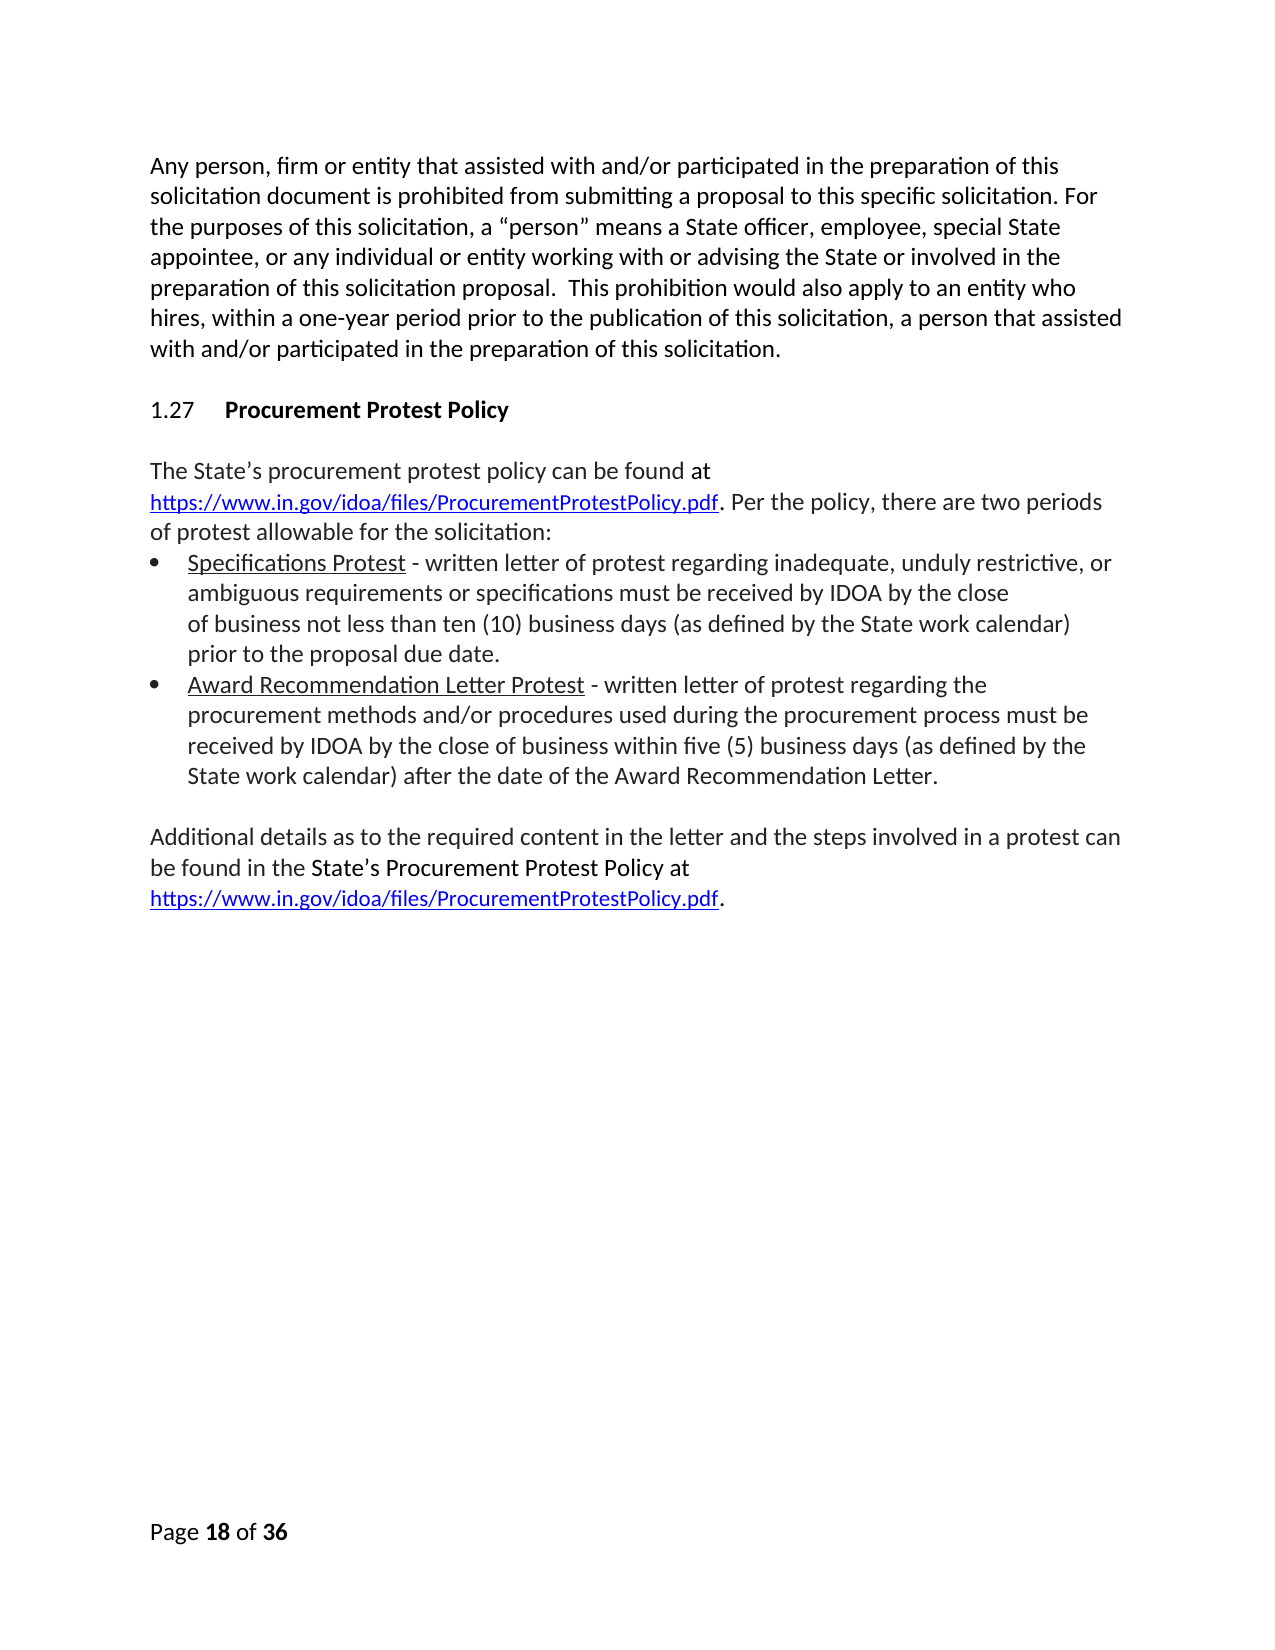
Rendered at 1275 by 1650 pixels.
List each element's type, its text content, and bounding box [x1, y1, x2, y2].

list Award Recommendation Letter Protest - written letter of protest regarding the procurement methods and/or procedures used during the procurement process must be received by IDOA by the close of business within five (5) business days (as defined by the State work calendar) after the date of the Award Recommendation Letter. [150, 669, 1125, 791]
subtitle 1.27 Procurement Protest Policy [150, 394, 1125, 425]
text The State’s procurement protest policy can be found at https://www.in.gov/idoa/files/ProcurementProtestPolicy.pdf. Per the policy, there are two periods of protest allowable for the solicitation: [150, 455, 1125, 547]
list Specifications Protest - written letter of protest regarding inadequate, unduly restrictive, or ambiguous requirements or specifications must be received by IDOA by the close of business not less than ten (10) business days (as defined by the State work calendar) prior to the proposal due date. [150, 547, 1125, 669]
text Additional details as to the required content in the letter and the steps involved in a protest can be found in the State’s Procurement Protest Policy at https://www.in.gov/idoa/files/ProcurementProtestPolicy.pdf. [150, 821, 1125, 913]
text Any person, firm or entity that assisted with and/or participated in the preparation of this solicitation document is prohibited from submitting a proposal to this specific solicitation. For the purposes of this solicitation, a “person” means a State officer, employee, special State appointee, or any individual or entity working with or advising the State or involved in the preparation of this solicitation proposal. This prohibition would also apply to an entity who hires, within a one-year period prior to the publication of this solicitation, a person that assisted with and/or participated in the preparation of this solicitation. [150, 150, 1125, 364]
